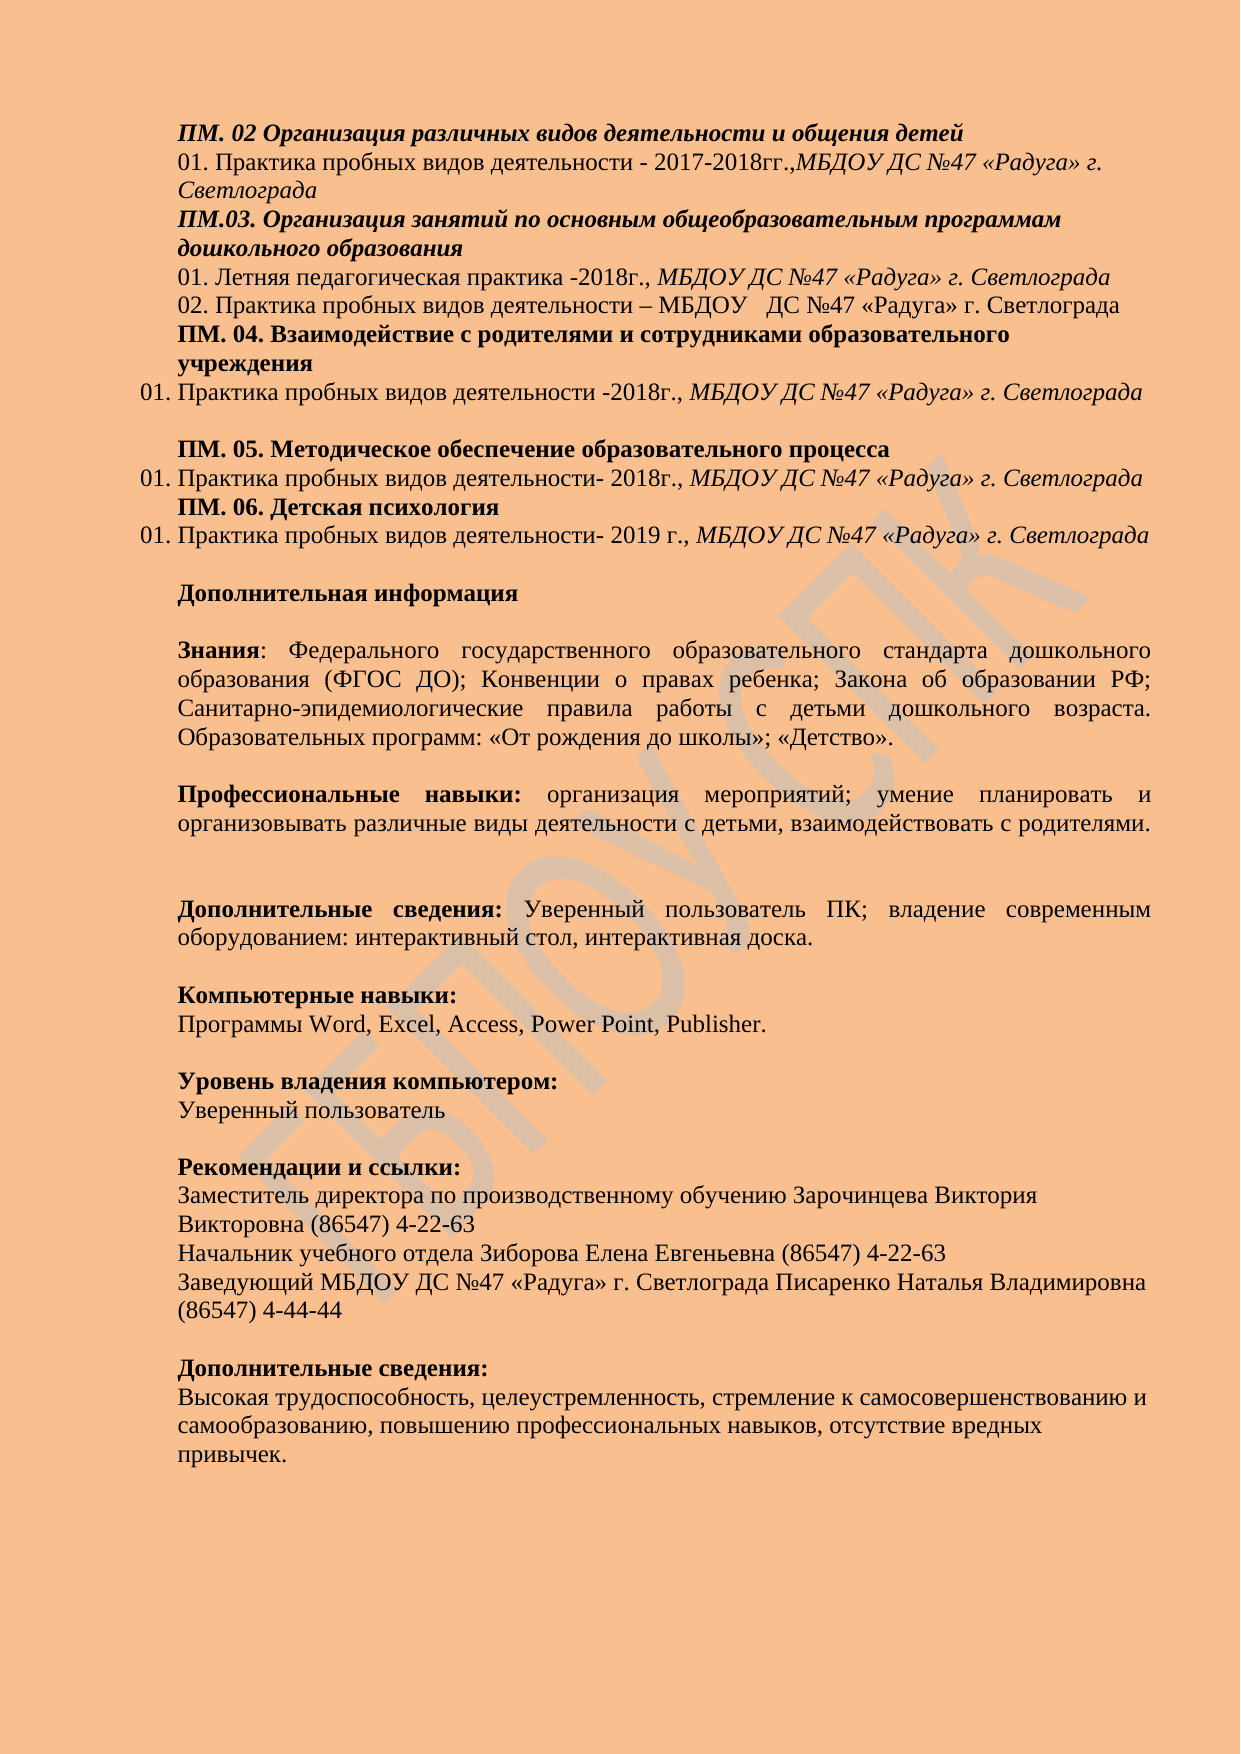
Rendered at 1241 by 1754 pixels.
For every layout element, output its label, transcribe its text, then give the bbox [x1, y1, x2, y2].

list Практика пробных видов деятельности -2018г., МБДОУ ДС №47 «Радуга» г. Светлограда [140, 377, 1152, 406]
text Дополнительные сведения: Уверенный пользователь ПК; владение современным оборудованием: интерактивный стол, интерактивная доска. [177, 894, 1152, 951]
text ПМ. 05. Методическое обеспечение образовательного процесса [177, 434, 1152, 463]
text 01. Летняя педагогическая практика -2018г., МБДОУ ДС №47 «Радуга» г. Светлограда [177, 262, 1152, 291]
text Рекомендации и ссылки: [177, 1152, 1152, 1180]
text Заместитель директора по производственному обучению Зарочинцева Виктория Викторовна (86547) 4-22-63 [177, 1180, 1152, 1238]
text Компьютерные навыки: [177, 980, 1152, 1009]
text Программы Word, Excel, Access, Power Point, Publisher. [177, 1009, 1152, 1037]
text 02. Практика пробных видов деятельности – МБДОУ ДС №47 «Радуга» г. Светлограда [177, 291, 1152, 319]
text Уверенный пользователь [177, 1095, 1152, 1124]
text Дополнительная информация [177, 578, 1152, 607]
text Уровень владения компьютером: [177, 1066, 1152, 1095]
text Дополнительные сведения: [177, 1353, 1152, 1382]
list Практика пробных видов деятельности- 2019 г., МБДОУ ДС №47 «Радуга» г. Светлограда [140, 521, 1152, 549]
text ПМ. 06. Детская психология [177, 492, 1152, 521]
text ПМ. 04. Взаимодействие с родителями и сотрудниками образовательного учреждения [177, 319, 1152, 377]
text ПМ.03. Организация занятий по основным общеобразовательным программам дошкольного образования [177, 204, 1152, 262]
text 01. Практика пробных видов деятельности - 2017-2018гг.,МБДОУ ДС №47 «Радуга» г. Светлограда [177, 147, 1152, 204]
text Знания: Федерального государственного образовательного стандарта дошкольного образования (ФГОС ДО); Конвенции о правах ребенка; Закона об образовании РФ; Санитарно-эпидемиологические правила работы с детьми дошкольного возраста. Образовательных программ: «От рождения до школы»; «Детство». [177, 636, 1152, 751]
text Заведующий МБДОУ ДС №47 «Радуга» г. Светлограда Писаренко Наталья Владимировна (86547) 4-44-44 [177, 1267, 1152, 1324]
list Практика пробных видов деятельности- 2018г., МБДОУ ДС №47 «Радуга» г. Светлограда [140, 463, 1152, 492]
text ПМ. 02 Организация различных видов деятельности и общения детей [177, 118, 1152, 147]
text Высокая трудоспособность, целеустремленность, стремление к самосовершенствованию и самообразованию, повышению профессиональных навыков, отсутствие вредных привычек. [177, 1382, 1152, 1468]
text Профессиональные навыки: организация мероприятий; умение планировать и организовывать различные виды деятельности с детьми, взаимодействовать с родителями. [177, 751, 1152, 894]
text Начальник учебного отдела Зиборова Елена Евгеньевна (86547) 4-22-63 [177, 1238, 1152, 1267]
